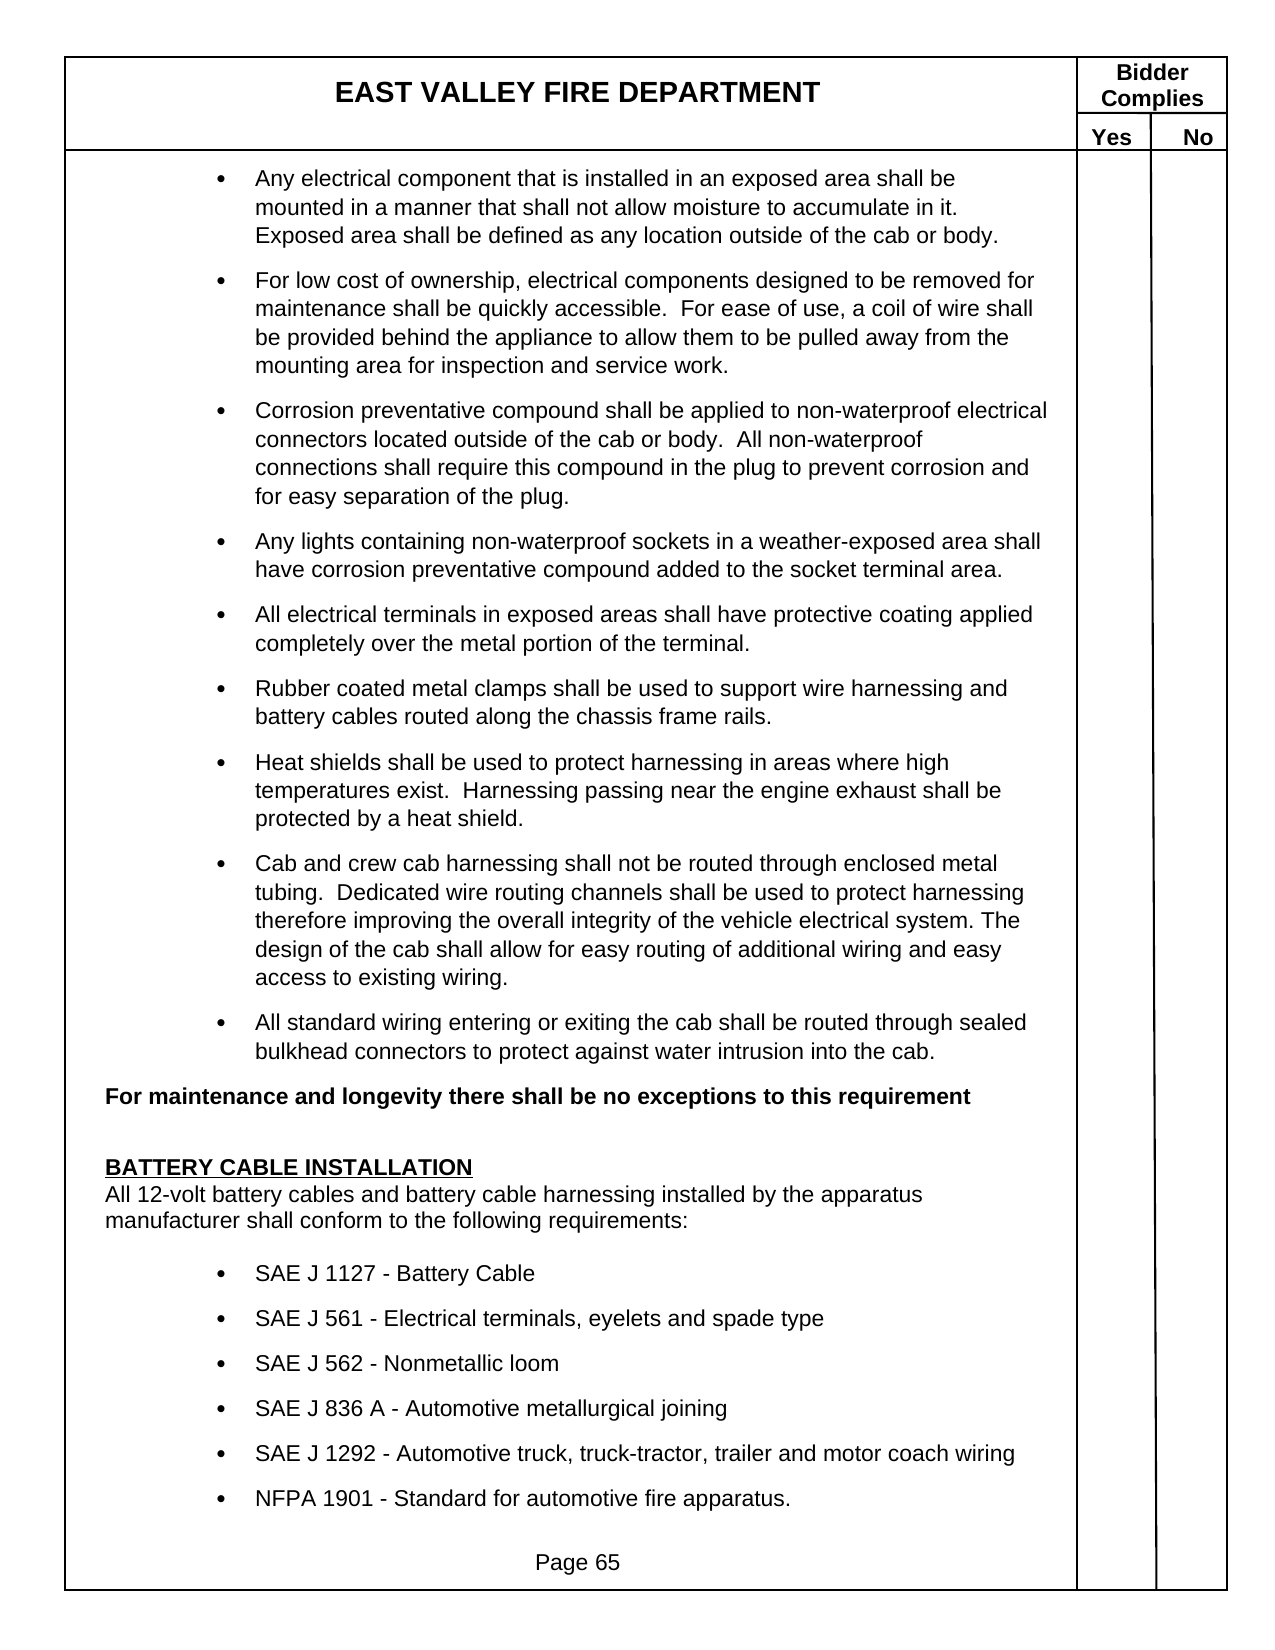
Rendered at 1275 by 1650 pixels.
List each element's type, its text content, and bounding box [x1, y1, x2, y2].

text All 12-volt battery cables and battery cable harnessing installed by the apparatus manufacturer shall conform to the following requirements: [105, 1181, 1050, 1233]
list Rubber coated metal clamps shall be used to support wire harnessing and battery cables routed along the chassis frame rails. [217, 675, 1050, 730]
list NFPA 1901 - Standard for automotive fire apparatus. [217, 1485, 1050, 1512]
list All electrical terminals in exposed areas shall have protective coating applied completely over the metal portion of the terminal. [217, 601, 1050, 656]
list SAE J 1292 - Automotive truck, truck-tractor, trailer and motor coach wiring [217, 1440, 1050, 1466]
list All standard wiring entering or exiting the cab shall be routed through sealed bulkhead connectors to protect against water intrusion into the cab. [217, 1009, 1050, 1064]
list Corrosion preventative compound shall be applied to non-waterproof electrical connectors located outside of the cab or body. All non-waterproof connections shall require this compound in the plug to prevent corrosion and for easy separation of the plug. [217, 397, 1050, 509]
subtitle BATTERY CABLE INSTALLATION [105, 1154, 1050, 1181]
list Any lights containing non-waterproof sockets in a weather-exposed area shall have corrosion preventative compound added to the socket terminal area. [217, 528, 1050, 583]
list Cab and crew cab harnessing shall not be routed through enclosed metal tubing. Dedicated wire routing channels shall be used to protect harnessing therefore improving the overall integrity of the vehicle electrical system. The design of the cab shall allow for easy routing of additional wiring and easy access to existing wiring. [217, 850, 1050, 991]
list SAE J 562 - Nonmetallic loom [217, 1350, 1050, 1376]
list For low cost of ownership, electrical components designed to be removed for maintenance shall be quickly accessible. For ease of use, a coil of wire shall be provided behind the appliance to allow them to be pulled away from the mounting area for inspection and service work. [217, 267, 1050, 379]
list Heat shields shall be used to protect harnessing in areas where high temperatures exist. Harnessing passing near the engine exhaust shall be protected by a heat shield. [217, 748, 1050, 832]
text For maintenance and longevity there shall be no exceptions to this requirement [105, 1083, 1050, 1109]
list SAE J 836 A - Automotive metallurgical joining [217, 1395, 1050, 1421]
list SAE J 561 - Electrical terminals, eyelets and spade type [217, 1305, 1050, 1331]
list SAE J 1127 - Battery Cable [217, 1260, 1050, 1286]
list Any electrical component that is installed in an exposed area shall be mounted in a manner that shall not allow moisture to accumulate in it. Exposed area shall be defined as any location outside of the cab or body. [217, 165, 1050, 248]
